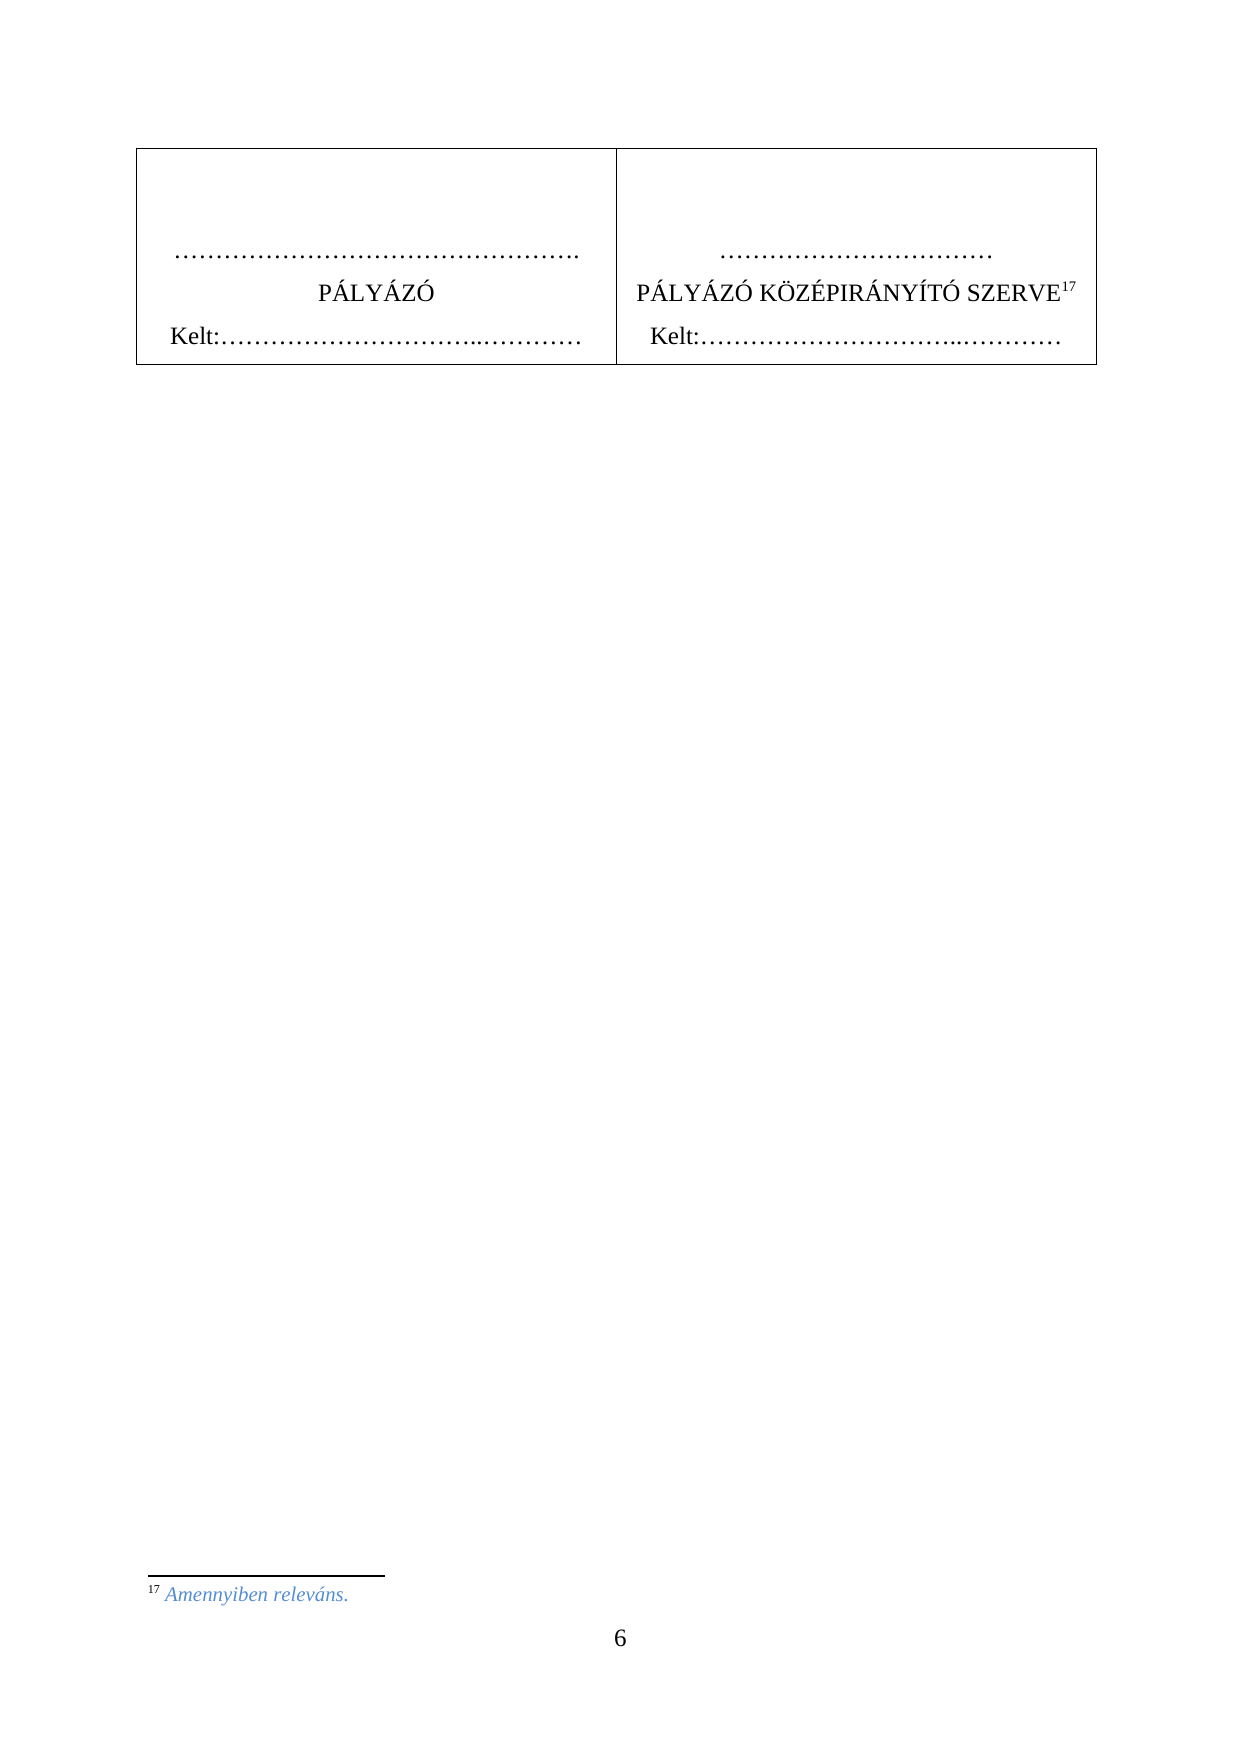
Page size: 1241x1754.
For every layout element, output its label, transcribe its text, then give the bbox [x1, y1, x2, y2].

table_header …………………………… PÁLYÁZÓ KÖZÉPIRÁNYÍTÓ SZERVE Kelt:…………………………..………… [617, 149, 1096, 364]
table_header …………………………………………. PÁLYÁZÓ Kelt:…………………………..………… [137, 149, 616, 364]
